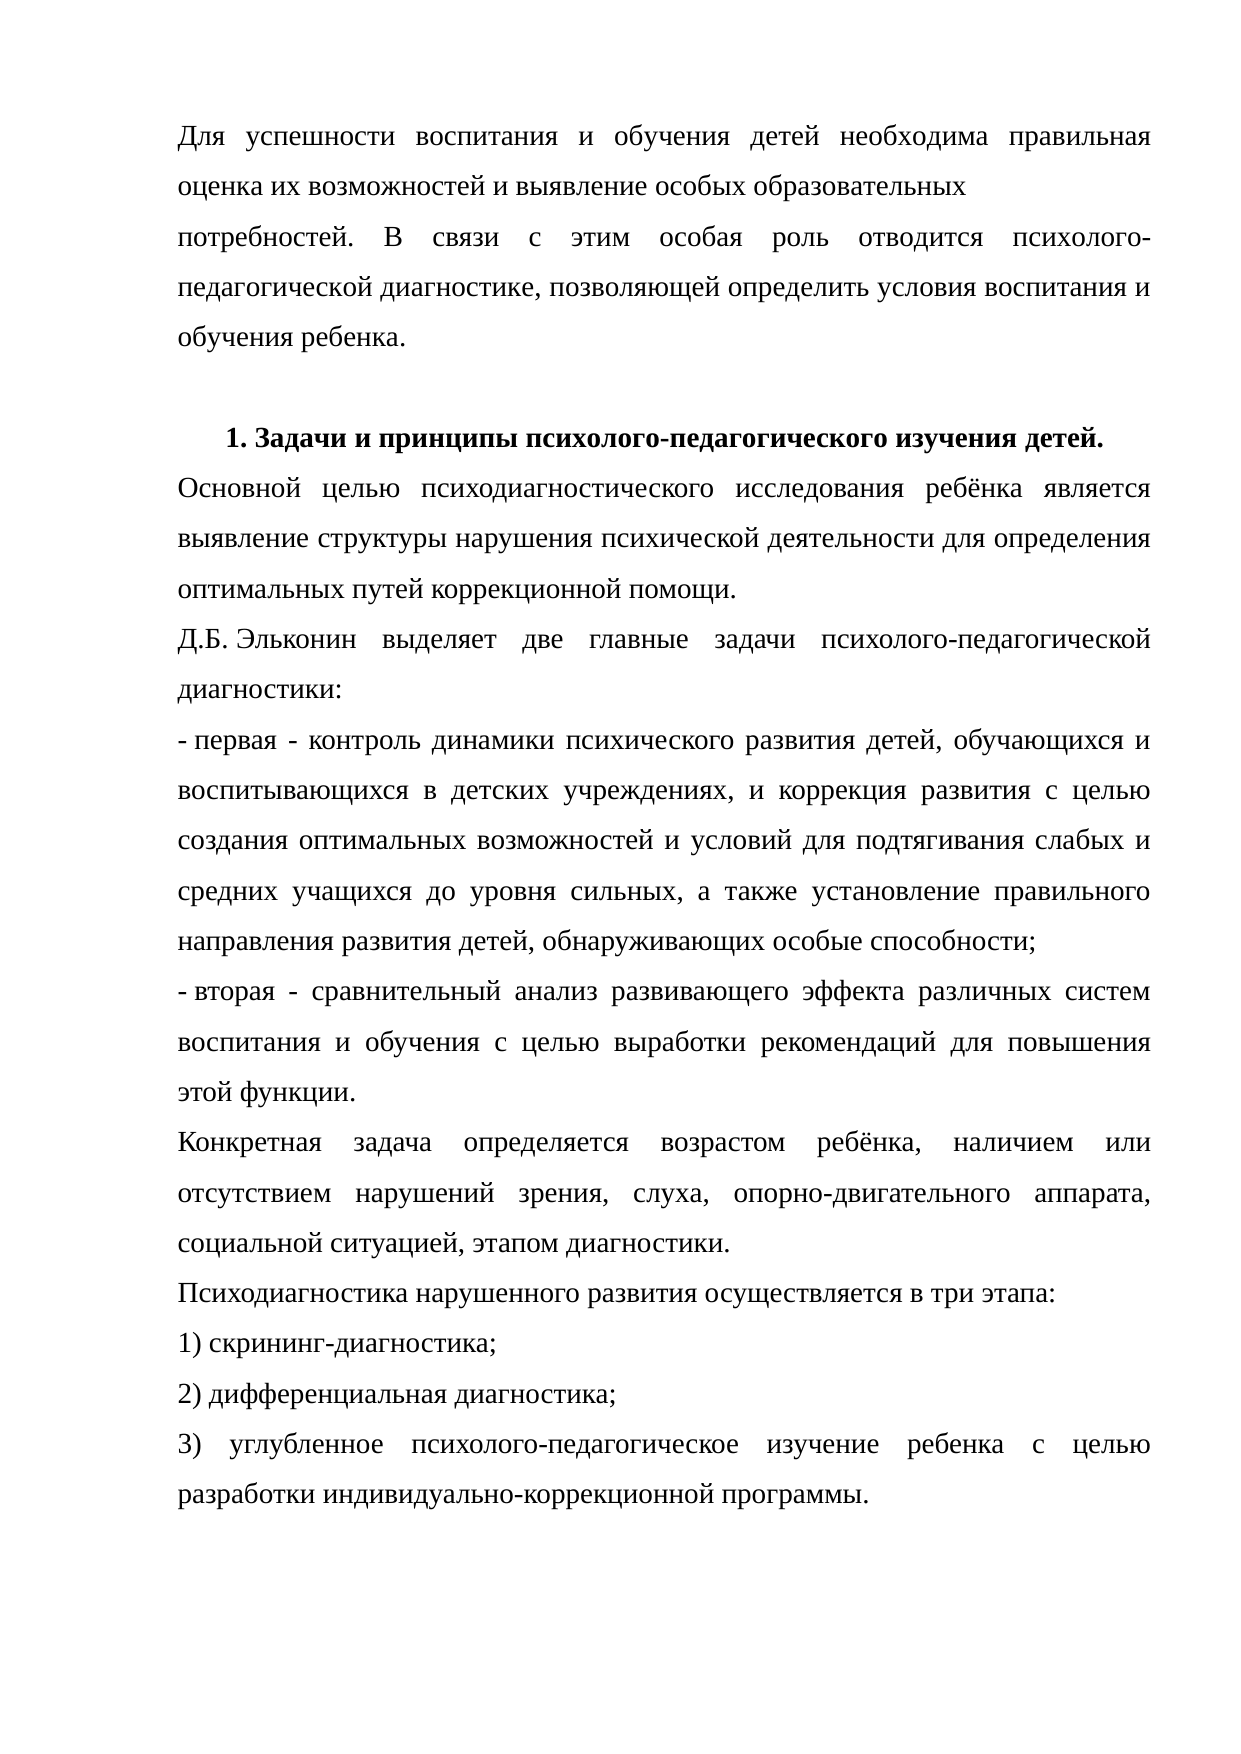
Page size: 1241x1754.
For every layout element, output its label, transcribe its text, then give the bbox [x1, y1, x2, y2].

text - вторая - сравнительный анализ развивающего эффекта различных систем воспитания и обучения с целью выработки рекомендаций для повышения этой функции. [177, 973, 1152, 1108]
text 1. Задачи и принципы психолого-педагогического изучения детей. [177, 420, 1152, 453]
text 3) углубленное психолого-педагогическое изучение ребенка с целью разработки индивидуально-коррекционной программы. [177, 1426, 1152, 1510]
text Конкретная задача определяется возрастом ребёнка, наличием или отсутствием нарушений зрения, слуха, опорно-двигательного аппарата, социальной ситуацией, этапом диагностики. [177, 1124, 1152, 1258]
text потребностей. В связи с этим особая роль отводится психолого-педагогической диагностике, позволяющей определить условия воспитания и обучения ребенка. [177, 219, 1152, 353]
text Основной целью психодиагностического исследования ребёнка является выявление структуры нарушения психической деятельности для определения оптимальных путей коррекционной помощи. [177, 470, 1152, 604]
text Д.Б. Эльконин выделяет две главные задачи психолого-педагогической диагностики: [177, 621, 1152, 705]
text Для успешности воспитания и обучения детей необходима правильная оценка их возможностей и выявление особых образовательных [177, 118, 1152, 202]
text 1) скрининг-диагностика; [177, 1326, 1152, 1359]
text Психодиагностика нарушенного развития осуществляется в три этапа: [177, 1275, 1152, 1309]
text - первая - контроль динамики психического развития детей, обучающихся и воспитывающихся в детских учреждениях, и коррекция развития с целью создания оптимальных возможностей и условий для подтягивания слабых и средних учащихся до уровня сильных, а также установление правильного направления развития детей, обнаруживающих особые способности; [177, 722, 1152, 957]
text 2) дифференциальная диагностика; [177, 1376, 1152, 1409]
